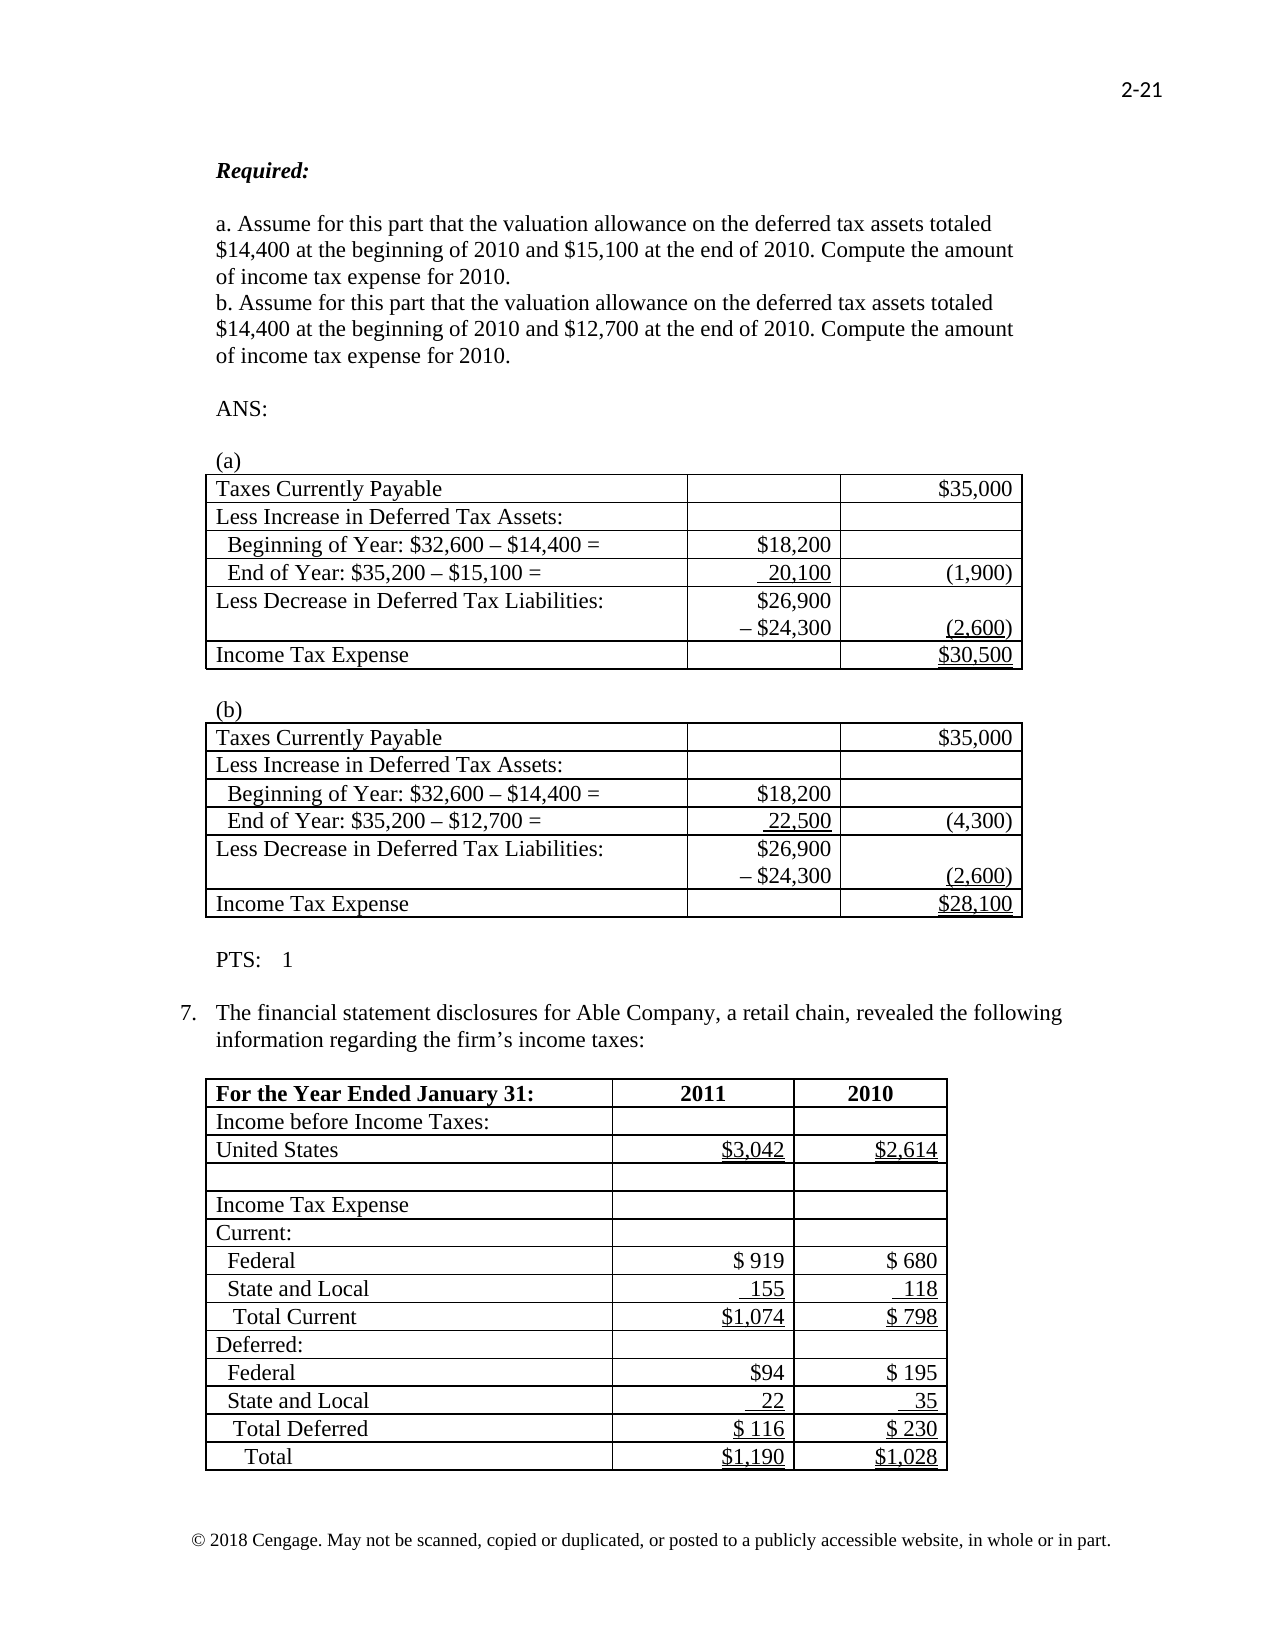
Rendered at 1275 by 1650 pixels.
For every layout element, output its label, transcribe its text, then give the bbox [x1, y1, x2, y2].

table_cell 155 [613, 1275, 793, 1302]
text (b) [216, 696, 1162, 722]
text a. Assume for this part that the valuation allowance on the deferred tax assets totaled [216, 210, 1162, 236]
table_cell $94 [613, 1359, 793, 1385]
table_cell $18,200 [688, 780, 840, 806]
table_cell Current: [207, 1220, 612, 1246]
table_cell Total Deferred [207, 1415, 612, 1441]
table_cell [795, 1220, 946, 1246]
text of income tax expense for 2010. [216, 342, 1162, 368]
table_header 2010 [795, 1080, 946, 1106]
table_cell $1,190 [613, 1443, 793, 1469]
table_cell Less Decrease in Deferred Tax Liabilities: [207, 836, 687, 888]
table_cell End of Year: $35,200 – $12,700 = [207, 808, 687, 834]
table_cell $ 798 [795, 1303, 946, 1329]
text PTS: 1 [216, 947, 1162, 973]
table_cell [207, 1164, 612, 1190]
table_header [688, 724, 840, 750]
table_cell [841, 531, 1021, 558]
table_cell Income Tax Expense [207, 890, 687, 916]
table_cell [795, 1331, 946, 1357]
text 7. The financial statement disclosures for Able Company, a retail chain, revealed the following information regarding the firm’s income taxes: [150, 999, 1162, 1052]
table_cell Income Tax Expense [207, 1192, 612, 1218]
table_cell End of Year: $35,200 – $15,100 = [207, 559, 687, 586]
text of income tax expense for 2010. [216, 263, 1162, 289]
table_cell $26,900 – $24,300 [688, 836, 840, 888]
table_cell Total [207, 1443, 612, 1469]
table_cell [688, 890, 840, 916]
table_header 2011 [613, 1080, 793, 1106]
table_cell 22,500 [688, 808, 840, 834]
table_cell Income Tax Expense [207, 642, 687, 668]
text Required: [216, 157, 1162, 184]
table_cell Deferred: [207, 1331, 612, 1357]
table_cell $18,200 [688, 531, 840, 558]
table_cell $ 680 [795, 1247, 946, 1274]
table_cell Total Current [207, 1303, 612, 1329]
table_cell [613, 1220, 793, 1246]
table_cell $2,614 [795, 1136, 946, 1162]
table_cell [841, 752, 1021, 778]
table_cell [613, 1192, 793, 1218]
table_cell $1,028 [795, 1443, 946, 1469]
table_cell [795, 1192, 946, 1218]
table_cell [841, 780, 1021, 806]
table_cell (1,900) [841, 559, 1021, 586]
table_header [688, 475, 840, 502]
table_header For the Year Ended January 31: [207, 1080, 612, 1106]
table_cell $ 195 [795, 1359, 946, 1385]
table_cell $3,042 [613, 1136, 793, 1162]
table_cell [795, 1108, 946, 1134]
table_cell [688, 503, 840, 530]
table_cell $ 919 [613, 1247, 793, 1274]
table_cell $1,074 [613, 1303, 793, 1329]
table_cell 22 [613, 1387, 793, 1413]
table_cell United States [207, 1136, 612, 1162]
table_cell 20,100 [688, 559, 840, 586]
table_cell $ 230 [795, 1415, 946, 1441]
table_cell $ 116 [613, 1415, 793, 1441]
text (a) [216, 447, 1162, 474]
table_cell Less Increase in Deferred Tax Assets: [207, 503, 687, 530]
table_cell State and Local [207, 1387, 612, 1413]
table_header $35,000 [841, 724, 1021, 750]
text $14,400 at the beginning of 2010 and $12,700 at the end of 2010. Compute the amount [216, 316, 1162, 342]
table_cell [613, 1164, 793, 1190]
table_cell [688, 752, 840, 778]
table_cell Federal [207, 1247, 612, 1274]
table_cell Beginning of Year: $32,600 – $14,400 = [207, 780, 687, 806]
table_cell Less Decrease in Deferred Tax Liabilities: [207, 587, 687, 640]
table_header $35,000 [841, 475, 1021, 502]
table_cell [795, 1164, 946, 1190]
table_cell Federal [207, 1359, 612, 1385]
table_cell 35 [795, 1387, 946, 1413]
table_cell [613, 1108, 793, 1134]
table_cell $28,100 [841, 890, 1021, 916]
table_cell [841, 503, 1021, 530]
table_cell Beginning of Year: $32,600 – $14,400 = [207, 531, 687, 558]
text ANS: [216, 395, 1162, 421]
table_cell [613, 1331, 793, 1357]
table_cell Less Increase in Deferred Tax Assets: [207, 752, 687, 778]
table_cell 118 [795, 1275, 946, 1302]
text b. Assume for this part that the valuation allowance on the deferred tax assets totaled [216, 289, 1162, 316]
table_cell (2,600) [841, 587, 1021, 640]
table_cell $26,900 – $24,300 [688, 587, 840, 640]
table_cell (2,600) [841, 836, 1021, 888]
table_cell (4,300) [841, 808, 1021, 834]
table_cell $30,500 [841, 642, 1021, 668]
table_cell Income before Income Taxes: [207, 1108, 612, 1134]
table_cell State and Local [207, 1275, 612, 1302]
table_cell [688, 642, 840, 668]
text $14,400 at the beginning of 2010 and $15,100 at the end of 2010. Compute the amount [216, 236, 1162, 263]
table_header Taxes Currently Payable [207, 475, 687, 502]
table_header Taxes Currently Payable [207, 724, 687, 750]
